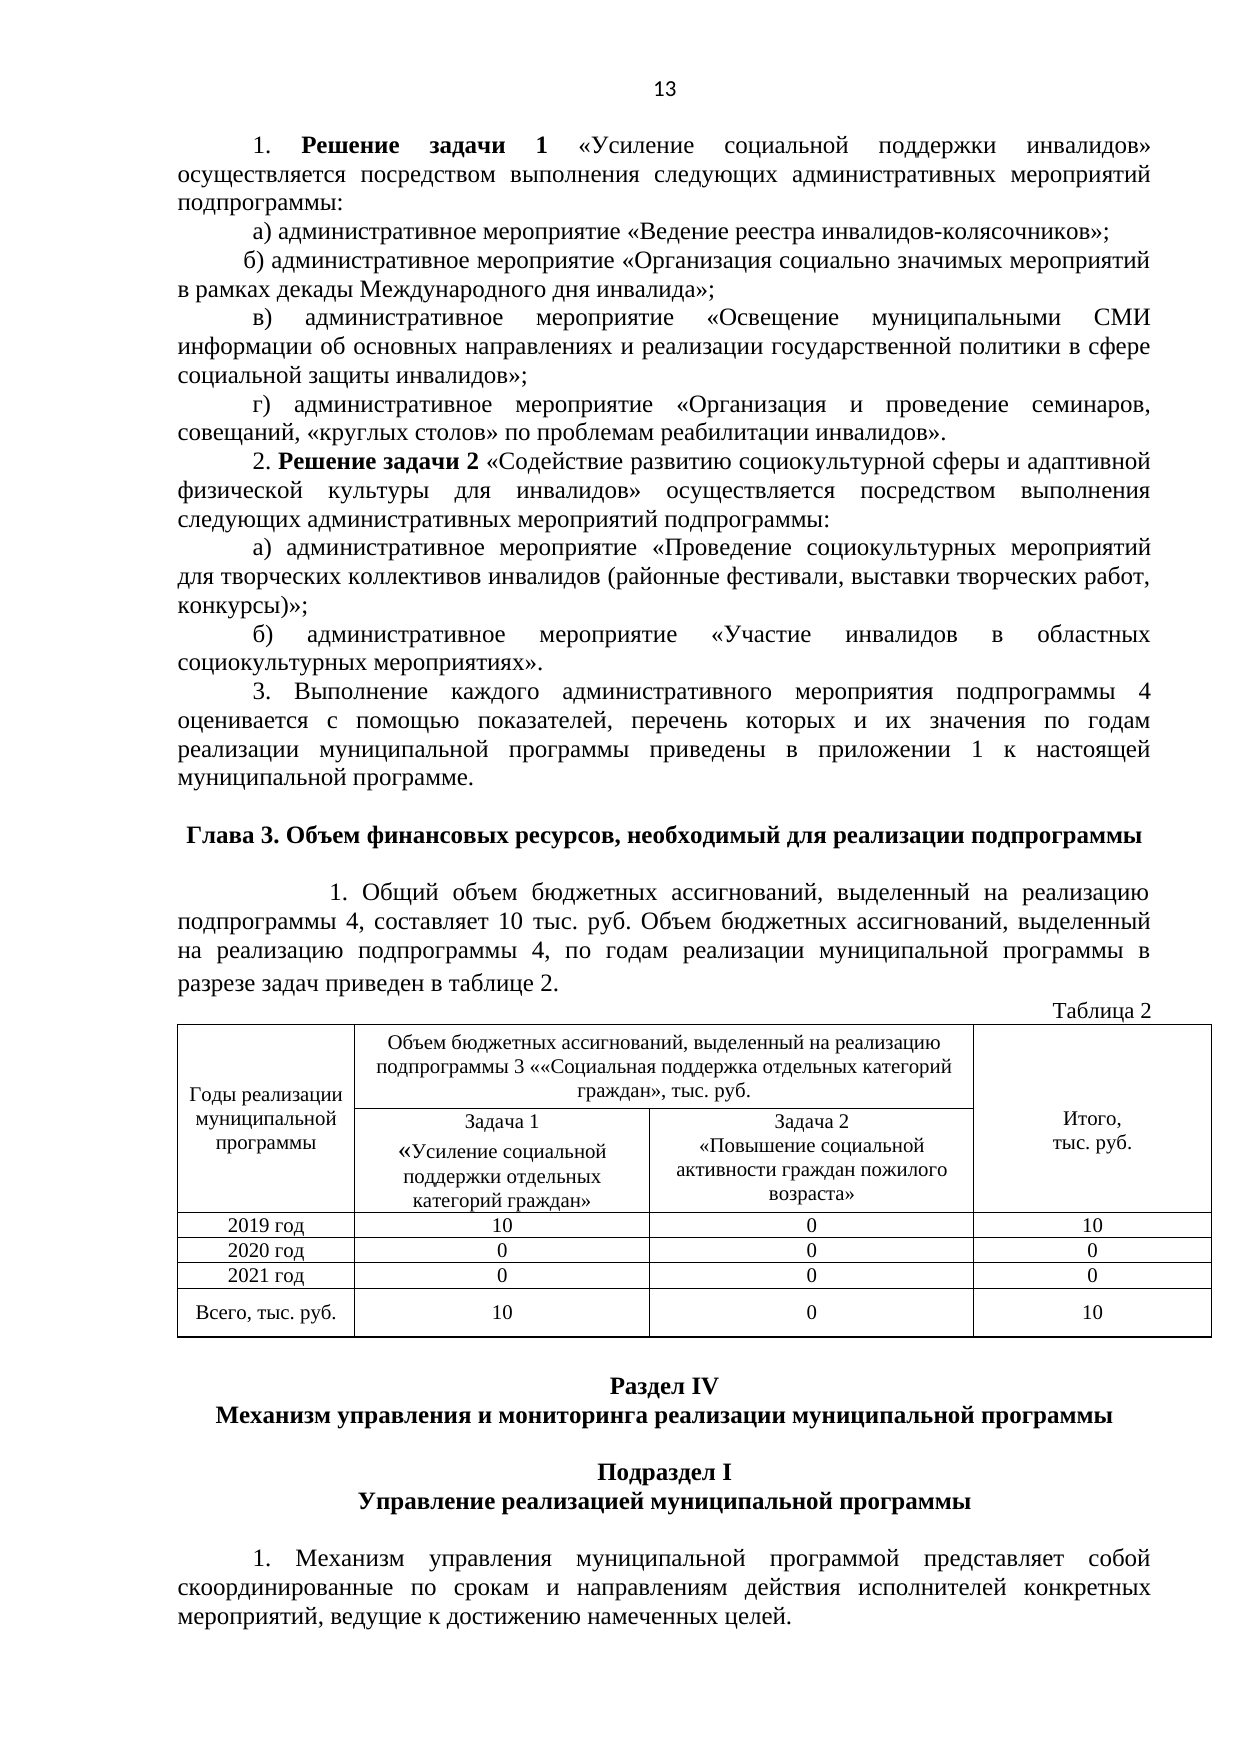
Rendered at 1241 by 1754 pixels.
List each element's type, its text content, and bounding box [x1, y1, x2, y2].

table_cell Задача 2 «Повышение социальной активности граждан пожилого возраста» [650, 1109, 973, 1212]
table_cell 2019 год [178, 1213, 354, 1237]
text б) административное мероприятие «Организация социально значимых мероприятий в рамках декады Международного дня инвалида»; [158, 245, 1152, 302]
text 1. Механизм управления муниципальной программой представляет собой скоординированные по срокам и направлениям действия исполнителей конкретных мероприятий, ведущие к достижению намеченных целей. [177, 1543, 1152, 1630]
text 2. Решение задачи 2 «Содействие развитию социокультурной сферы и адаптивной физической культуры для инвалидов» осуществляется посредством выполнения следующих административных мероприятий подпрограммы: [177, 446, 1152, 532]
text а) административное мероприятие «Проведение социокультурных мероприятий для творческих коллективов инвалидов (районные фестивали, выставки творческих работ, конкурсы)»; [177, 532, 1152, 619]
text б) административное мероприятие «Участие инвалидов в областных социокультурных мероприятиях». [177, 619, 1152, 676]
text 3. Выполнение каждого административного мероприятия подпрограммы 4 оценивается с помощью показателей, перечень которых и их значения по годам реализации муниципальной программы приведены в приложении 1 к настоящей муниципальной программе. [177, 676, 1152, 791]
table_cell 0 [974, 1238, 1211, 1262]
table_cell 2021 год [178, 1263, 354, 1287]
table_cell 0 [355, 1263, 649, 1287]
text 1. Решение задачи 1 «Усиление социальной поддержки инвалидов» осуществляется посредством выполнения следующих административных мероприятий подпрограммы: [177, 130, 1152, 216]
table_cell 2020 год [178, 1238, 354, 1262]
table_cell 0 [650, 1289, 973, 1336]
text Глава 3. Объем финансовых ресурсов, необходимый для реализации подпрограммы [177, 820, 1152, 849]
table_cell 10 [974, 1289, 1211, 1336]
table_cell 0 [650, 1263, 973, 1287]
table_cell 0 [355, 1238, 649, 1262]
table_cell 10 [355, 1213, 649, 1237]
table_header Итого, тыс. руб. [974, 1025, 1211, 1212]
text Подраздел I [177, 1457, 1152, 1486]
table_cell 0 [650, 1238, 973, 1262]
text Механизм управления и мониторинга реализации муниципальной программы [177, 1400, 1152, 1428]
table_cell Задача 1 «Усиление социальной поддержки отдельных категорий граждан» [355, 1109, 649, 1212]
text Таблица 2 [177, 997, 1152, 1023]
table_cell Всего, тыс. руб. [178, 1289, 354, 1336]
text Управление реализацией муниципальной программы [177, 1486, 1152, 1515]
table_cell 10 [355, 1289, 649, 1336]
text 1. Общий объем бюджетных ассигнований, выделенный на реализацию подпрограммы 4, составляет 10 тыс. руб. Объем бюджетных ассигнований, выделенный на реализацию подпрограммы 4, по годам реализации муниципальной программы в разрезе задач приведен в таблице 2. [177, 877, 1152, 997]
text г) административное мероприятие «Организация и проведение семинаров, совещаний, «круглых столов» по проблемам реабилитации инвалидов». [177, 389, 1152, 446]
table_header Объем бюджетных ассигнований, выделенный на реализацию подпрограммы 3 ««Социальная поддержка отдельных категорий граждан», тыс. руб. [355, 1025, 973, 1108]
text в) административное мероприятие «Освещение муниципальными СМИ информации об основных направлениях и реализации государственной политики в сфере социальной защиты инвалидов»; [177, 302, 1152, 389]
text Раздел IV [177, 1371, 1152, 1400]
text а) административное мероприятие «Ведение реестра инвалидов-колясочников»; [177, 216, 1152, 245]
table_header Годы реализации муниципальной программы [178, 1025, 354, 1212]
table_cell 10 [974, 1213, 1211, 1237]
table_cell 0 [974, 1263, 1211, 1287]
table_cell 0 [650, 1213, 973, 1237]
